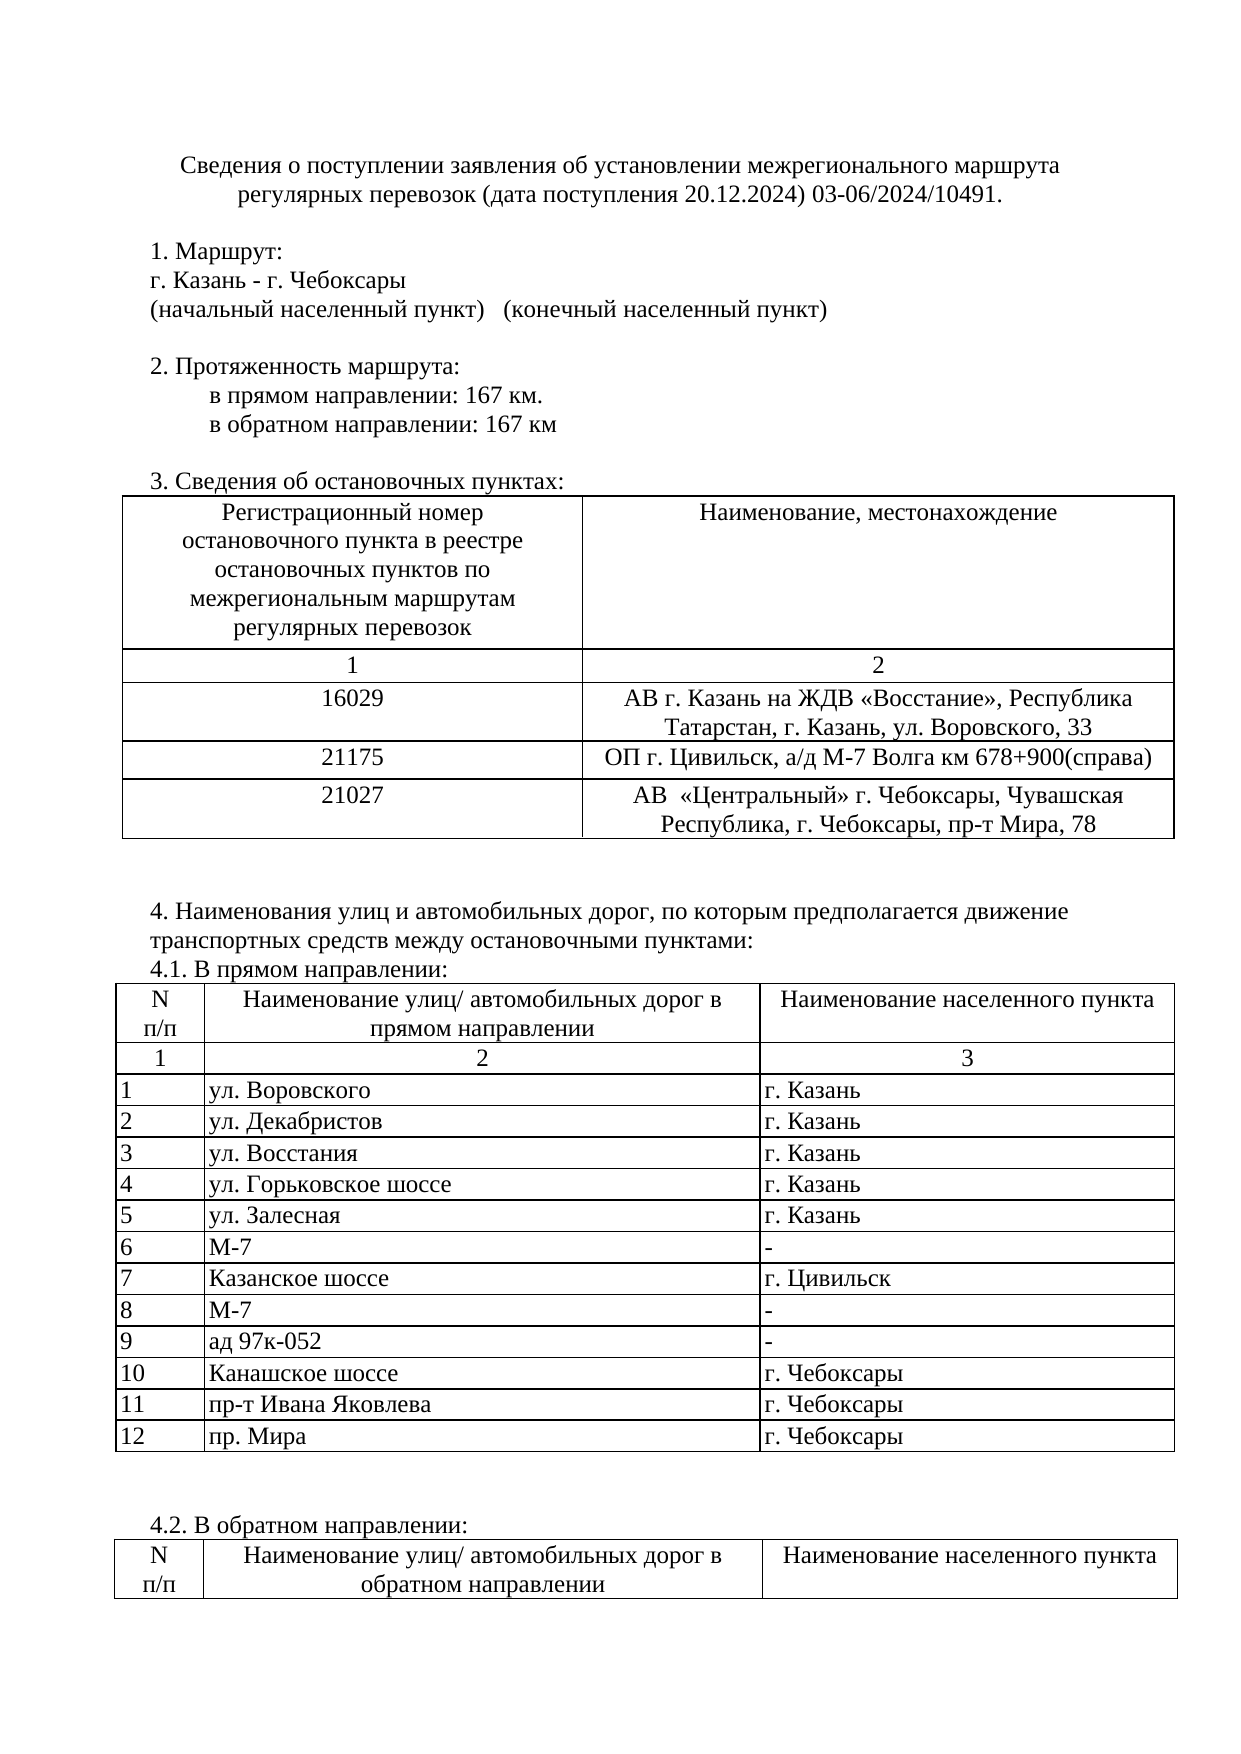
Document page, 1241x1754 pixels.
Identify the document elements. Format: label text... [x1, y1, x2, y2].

table_cell АВ «Центральный» г. Чебоксары, Чувашская Республика, г. Чебоксары, пр-т Мира, 78 [583, 780, 1173, 837]
table_cell - [761, 1295, 1174, 1325]
table_cell ул. Восстания [205, 1138, 759, 1168]
table_header Наименование населенного пункта [761, 984, 1174, 1042]
table_cell 1 [123, 650, 582, 681]
table_header Регистрационный номер остановочного пункта в реестре остановочных пунктов по межрегиональным маршрутам регулярных перевозок [123, 497, 582, 648]
table_cell 21175 [123, 742, 582, 778]
table_header Наименование, местонахождение [583, 497, 1173, 648]
table_cell г. Чебоксары [761, 1421, 1174, 1451]
table_cell 1 [117, 1043, 204, 1073]
table_cell 6 [117, 1232, 204, 1262]
table_cell 11 [117, 1390, 204, 1419]
text г. Казань - г. Чебоксары [150, 265, 1090, 294]
table_cell г. Чебоксары [761, 1390, 1174, 1419]
table_cell 7 [117, 1264, 204, 1293]
text 1. Маршрут: [150, 236, 1090, 265]
table_cell г. Казань [761, 1169, 1174, 1199]
table_cell 3 [761, 1043, 1174, 1073]
table_cell 9 [117, 1327, 204, 1356]
table_header Наименование улиц/ автомобильных дорог в прямом направлении [205, 984, 759, 1042]
table_header N п/п [115, 1540, 203, 1598]
table_cell ул. Горьковское шоссе [205, 1169, 759, 1199]
table_cell М-7 [205, 1295, 759, 1325]
table_header N п/п [117, 984, 204, 1042]
table_cell 4 [117, 1169, 204, 1199]
table_cell 8 [117, 1295, 204, 1325]
text в прямом направлении: 167 км. [150, 380, 1090, 409]
table_cell ул. Залесная [205, 1201, 759, 1231]
table_header Наименование улиц/ автомобильных дорог в обратном направлении [204, 1540, 762, 1598]
text 4. Наименования улиц и автомобильных дорог, по которым предполагается движение транспортных средств между остановочными пунктами: [150, 896, 1090, 954]
table_cell 12 [117, 1421, 204, 1451]
table_cell г. Цивильск [761, 1264, 1174, 1293]
table_cell ад 97к-052 [205, 1327, 759, 1356]
table_cell ОП г. Цивильск, а/д М-7 Волга км 678+900(справа) [583, 742, 1173, 778]
table_cell г. Казань [761, 1201, 1174, 1231]
table_cell 21027 [123, 780, 582, 837]
table_cell ул. Воровского [205, 1075, 759, 1105]
text 2. Протяженность маршрута: [150, 351, 1090, 380]
table_header Наименование населенного пункта [763, 1540, 1177, 1598]
text 4.1. В прямом направлении: [150, 954, 1090, 983]
table_cell 10 [117, 1358, 204, 1388]
table_cell - [761, 1232, 1174, 1262]
text 4.2. В обратном направлении: [150, 1510, 1090, 1538]
table_cell пр-т Ивана Яковлева [205, 1390, 759, 1419]
text Сведения о поступлении заявления об установлении межрегионального маршрута регулярных перевозок (дата поступления 20.12.2024) 03-06/2024/10491. [150, 150, 1090, 207]
table_cell г. Казань [761, 1138, 1174, 1168]
table_cell АВ г. Казань на ЖДВ «Восстание», Республика Татарстан, г. Казань, ул. Воровского, 33 [583, 683, 1173, 740]
table_cell 16029 [123, 683, 582, 740]
table_cell - [761, 1327, 1174, 1356]
table_cell 2 [117, 1106, 204, 1136]
table_cell ул. Декабристов [205, 1106, 759, 1136]
table_cell 3 [117, 1138, 204, 1168]
table_cell Канашское шоссе [205, 1358, 759, 1388]
table_cell Казанское шоссе [205, 1264, 759, 1293]
table_cell г. Чебоксары [761, 1358, 1174, 1388]
table_cell 2 [583, 650, 1173, 681]
table_cell 2 [205, 1043, 759, 1073]
table_cell 1 [117, 1075, 204, 1105]
table_cell г. Казань [761, 1075, 1174, 1105]
table_cell 5 [117, 1201, 204, 1231]
text (начальный населенный пункт) (конечный населенный пункт) [150, 294, 1090, 322]
text 3. Сведения об остановочных пунктах: [150, 466, 1090, 495]
table_cell пр. Мира [205, 1421, 759, 1451]
table_cell М-7 [205, 1232, 759, 1262]
table_cell г. Казань [761, 1106, 1174, 1136]
text в обратном направлении: 167 км [150, 409, 1090, 437]
